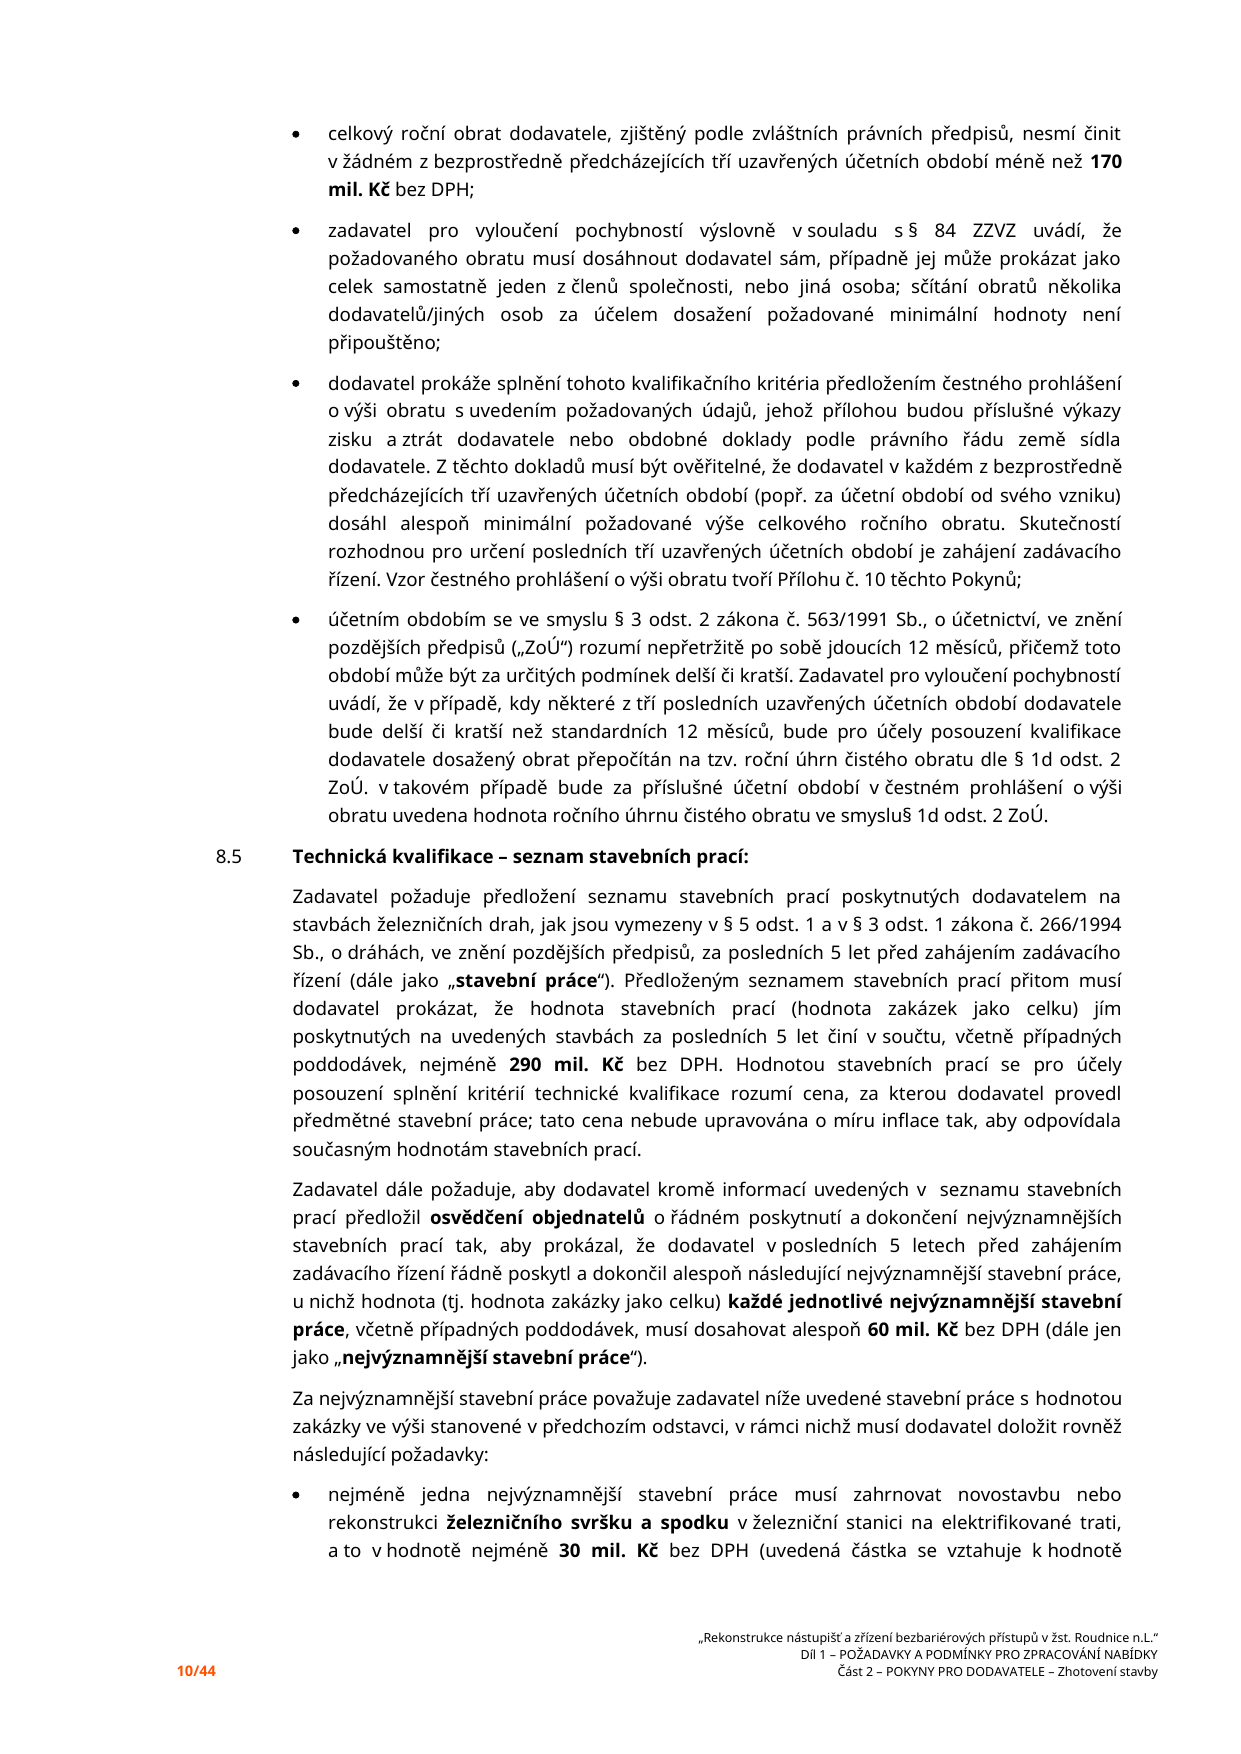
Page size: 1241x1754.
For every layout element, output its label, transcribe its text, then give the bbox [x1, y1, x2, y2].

text Zadavatel dále požaduje, aby dodavatel kromě informací uvedených v seznamu stavebních prací předložil osvědčení objednatelů o řádném poskytnutí a dokončení nejvýznamnějších stavebních prací tak, aby prokázal, že dodavatel v posledních 5 letech před zahájením zadávacího řízení řádně poskytl a dokončil alespoň následující nejvýznamnější stavební práce, u nichž hodnota (tj. hodnota zakázky jako celku) každé jednotlivé nejvýznamnější stavební práce, včetně případných poddodávek, musí dosahovat alespoň 60 mil. Kč bez DPH (dále jen jako „nejvýznamnější stavební práce“). [292, 1176, 1122, 1370]
text účetním obdobím se ve smyslu § 3 odst. 2 zákona č. 563/1991 Sb., o účetnictví, ve znění pozdějších předpisů („ZoÚ“) rozumí nepřetržitě po sobě jdoucích 12 měsíců, přičemž toto období může být za určitých podmínek delší či kratší. Zadavatel pro vyloučení pochybností uvádí, že v případě, kdy některé z tří posledních uzavřených účetních období dodavatele bude delší či kratší než standardních 12 měsíců, bude pro účely posouzení kvalifikace dodavatele dosažený obrat přepočítán na tzv. roční úhrn čistého obratu dle § 1d odst. 2 ZoÚ. v takovém případě bude za příslušné účetní období v čestném prohlášení o výši obratu uvedena hodnota ročního úhrnu čistého obratu ve smyslu§ 1d odst. 2 ZoÚ. [292, 606, 1122, 828]
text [292, 1482, 1122, 1563]
text zadavatel pro vyloučení pochybností výslovně v souladu s § 84 ZZVZ uvádí, že požadovaného obratu musí dosáhnout dodavatel sám, případně jej může prokázat jako celek samostatně jeden z členů společnosti, nebo jiná osoba; sčítání obratů několika dodavatelů/jiných osob za účelem dosažení požadované minimální hodnoty není připouštěno; [292, 217, 1122, 355]
text celkový roční obrat dodavatele, zjištěný podle zvláštních právních předpisů, nesmí činit v žádném z bezprostředně předcházejících tří uzavřených účetních období méně než 170 mil. Kč bez DPH; [292, 121, 1122, 202]
text dodavatel prokáže splnění tohoto kvalifikačního kritéria předložením čestného prohlášení o výši obratu s uvedením požadovaných údajů, jehož přílohou budou příslušné výkazy zisku a ztrát dodavatele nebo obdobné doklady podle právního řádu země sídla dodavatele. Z těchto dokladů musí být ověřitelné, že dodavatel v každém z bezprostředně předcházejících tří uzavřených účetních období (popř. za účetní období od svého vzniku) dosáhl alespoň minimální požadované výše celkového ročního obratu. Skutečností rozhodnou pro určení posledních tří uzavřených účetních období je zahájení zadávacího řízení. Vzor čestného prohlášení o výši obratu tvoří Přílohu č. 10 těchto Pokynů; [292, 370, 1122, 591]
text Zadavatel požaduje předložení seznamu stavebních prací poskytnutých dodavatelem na stavbách železničních drah, jak jsou vymezeny v § 5 odst. 1 a v § 3 odst. 1 zákona č. 266/1994 Sb., o dráhách, ve znění pozdějších předpisů, za posledních 5 let před zahájením zadávacího řízení (dále jako „stavební práce“). Předloženým seznamem stavebních prací přitom musí dodavatel prokázat, že hodnota stavebních prací (hodnota zakázek jako celku) jím poskytnutých na uvedených stavbách za posledních 5 let činí v součtu, včetně případných poddodávek, nejméně 290 mil. Kč bez DPH. Hodnotou stavebních prací se pro účely posouzení splnění kritérií technické kvalifikace rozumí cena, za kterou dodavatel provedl předmětné stavební práce; tato cena nebude upravována o míru inflace tak, aby odpovídala současným hodnotám stavebních prací. [292, 884, 1122, 1161]
text Technická kvalifikace – seznam stavebních prací: [216, 843, 1122, 869]
text Za nejvýznamnější stavební práce považuje zadavatel níže uvedené stavební práce s hodnotou zakázky ve výši stanovené v předchozím odstavci, v rámci nichž musí dodavatel doložit rovněž následující požadavky: [292, 1385, 1122, 1467]
